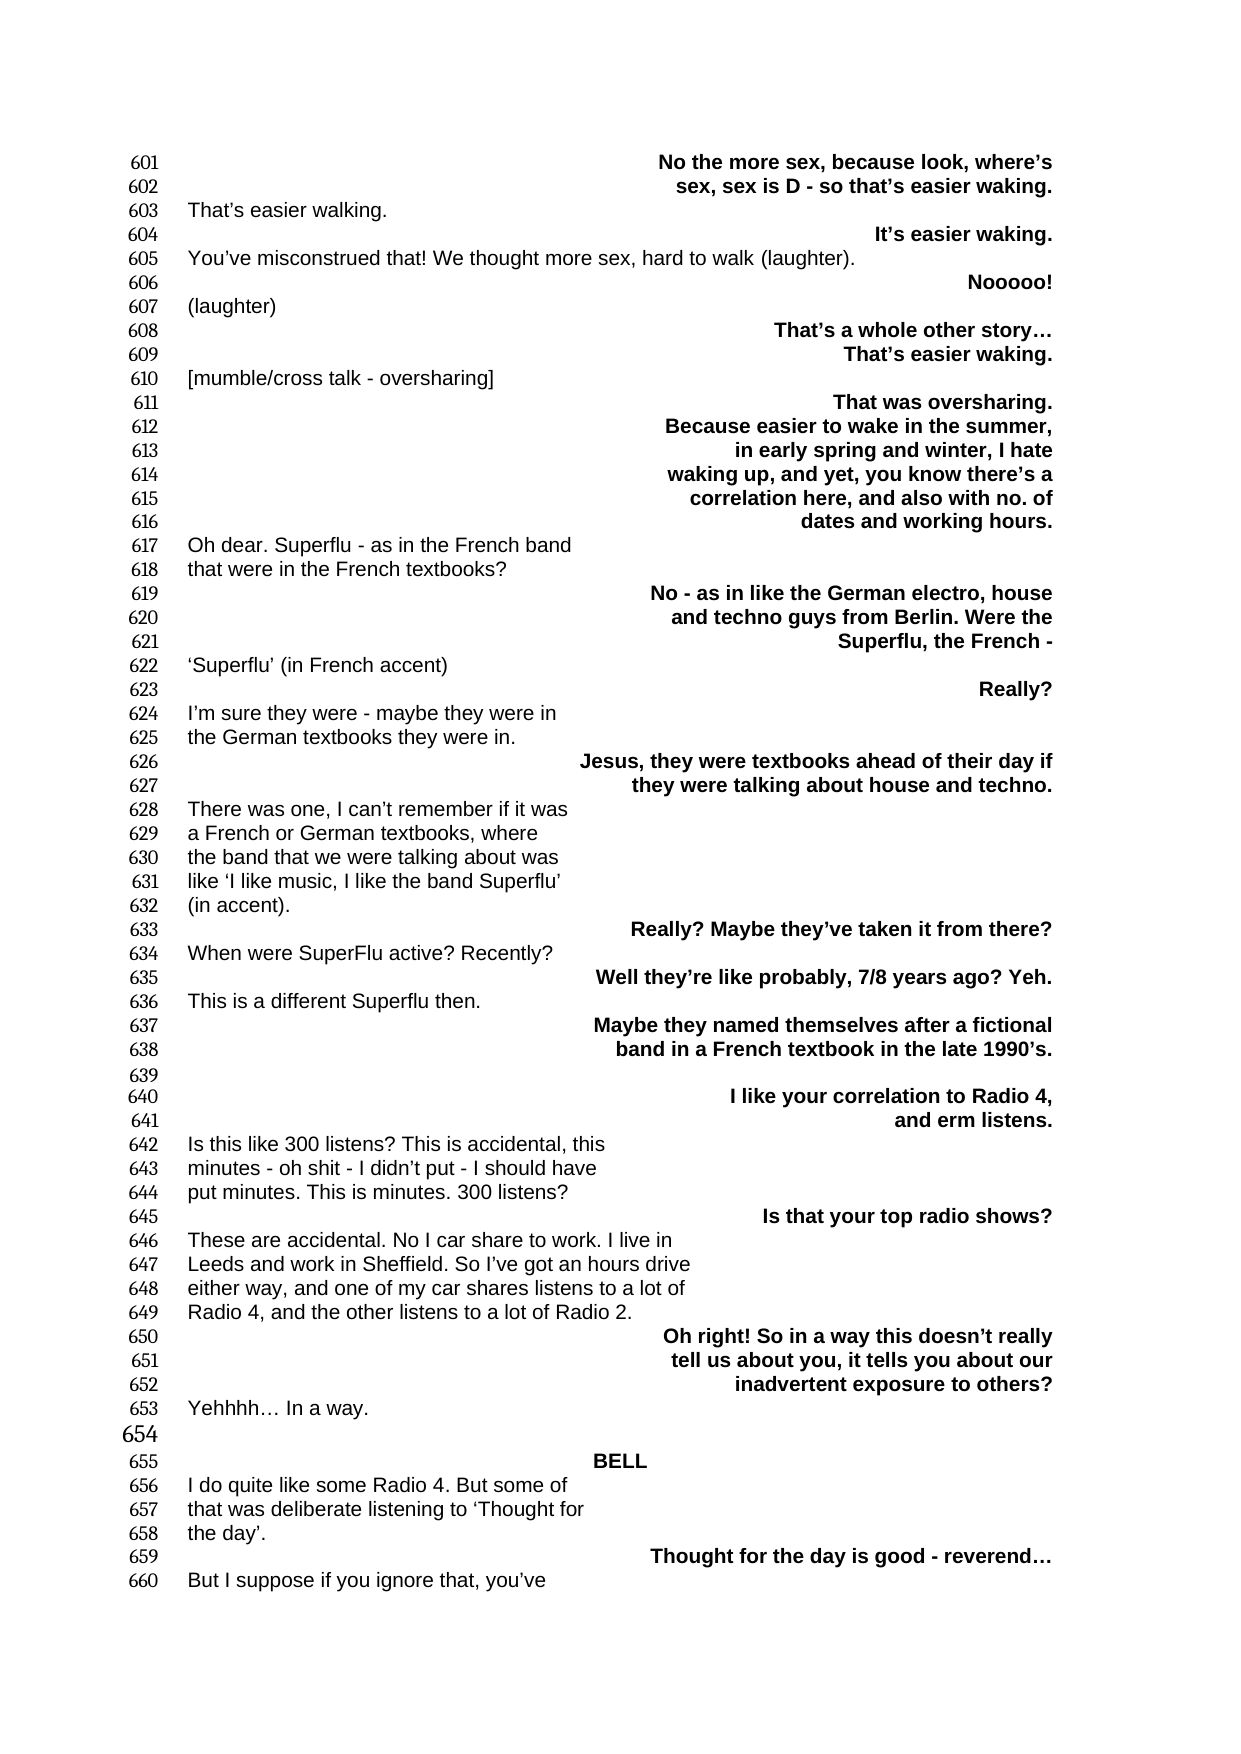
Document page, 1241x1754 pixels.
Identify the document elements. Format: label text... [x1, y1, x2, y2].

text Maybe they named themselves after a fictional band in a French textbook in the late 1990’s. [542, 1012, 1053, 1060]
text Really? Maybe they’ve taken it from there? [187, 917, 1053, 941]
text This is a different Superflu then. [187, 988, 1053, 1012]
text [mumble/cross talk - oversharing] [187, 366, 1053, 389]
text These are accidental. No I car share to work. I live in Leeds and work in Sheffield. So I’ve got an hours drive either way, and one of my car shares listens to a lot of Radio 4, and the other listens to a lot of Radio 2. [187, 1228, 720, 1324]
text That was oversharing. [660, 389, 1053, 413]
text (laughter) [187, 294, 1053, 318]
text Well they’re like probably, 7/8 years ago? Yeh. [187, 964, 1053, 988]
text Oh right! So in a way this doesn’t really tell us about you, it tells you about our inadvertent exposure to others? [645, 1324, 1053, 1396]
text BELL [187, 1448, 1053, 1472]
text No - as in like the German electro, house and techno guys from Berlin. Were the Superflu, the French - [616, 581, 1053, 653]
text When were SuperFlu active? Recently? [187, 941, 1053, 964]
text Jesus, they were textbooks ahead of their day if they were talking about house and techno. [557, 749, 1053, 797]
text There was one, I can’t remember if it was a French or German textbooks, where the band that we were talking about was like ‘I like music, I like the band Superflu’ (in accent). [187, 797, 572, 917]
text Nooooo! [187, 270, 1053, 294]
text Oh dear. Superflu - as in the French band that were in the French textbooks? [187, 533, 572, 581]
text Thought for the day is good - reverend… [187, 1544, 1053, 1568]
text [187, 1568, 557, 1592]
text ‘Superflu’ (in French accent) [187, 653, 1053, 677]
text That’s easier walking. [187, 198, 1053, 222]
text No the more sex, because look, where’s sex, sex is D - so that’s easier waking. [631, 150, 1053, 198]
text Really? [187, 677, 1053, 701]
text I like your correlation to Radio 4, and erm listens. [689, 1084, 1053, 1132]
text Is this like 300 listens? This is accidental, this minutes - oh shit - I didn’t put - I should have put minutes. This is minutes. 300 listens? [187, 1132, 616, 1204]
text You’ve misconstrued that! We thought more sex, hard to walk (laughter). [187, 246, 1053, 270]
text It’s easier waking. [187, 222, 1053, 246]
text That’s easier waking. [187, 342, 1053, 366]
text I do quite like some Radio 4. But some of that was deliberate listening to ‘Thought for the day’. [187, 1472, 602, 1544]
text Is that your top radio shows? [187, 1204, 1053, 1228]
text That’s a whole other story… [187, 318, 1053, 342]
text Because easier to wake in the summer, in early spring and winter, I hate waking up, and yet, you know there’s a correlation here, and also with no. of dates and working hours. [660, 413, 1053, 533]
text Yehhhh… In a way. [187, 1396, 1053, 1420]
text I’m sure they were - maybe they were in the German textbooks they were in. [187, 701, 587, 749]
